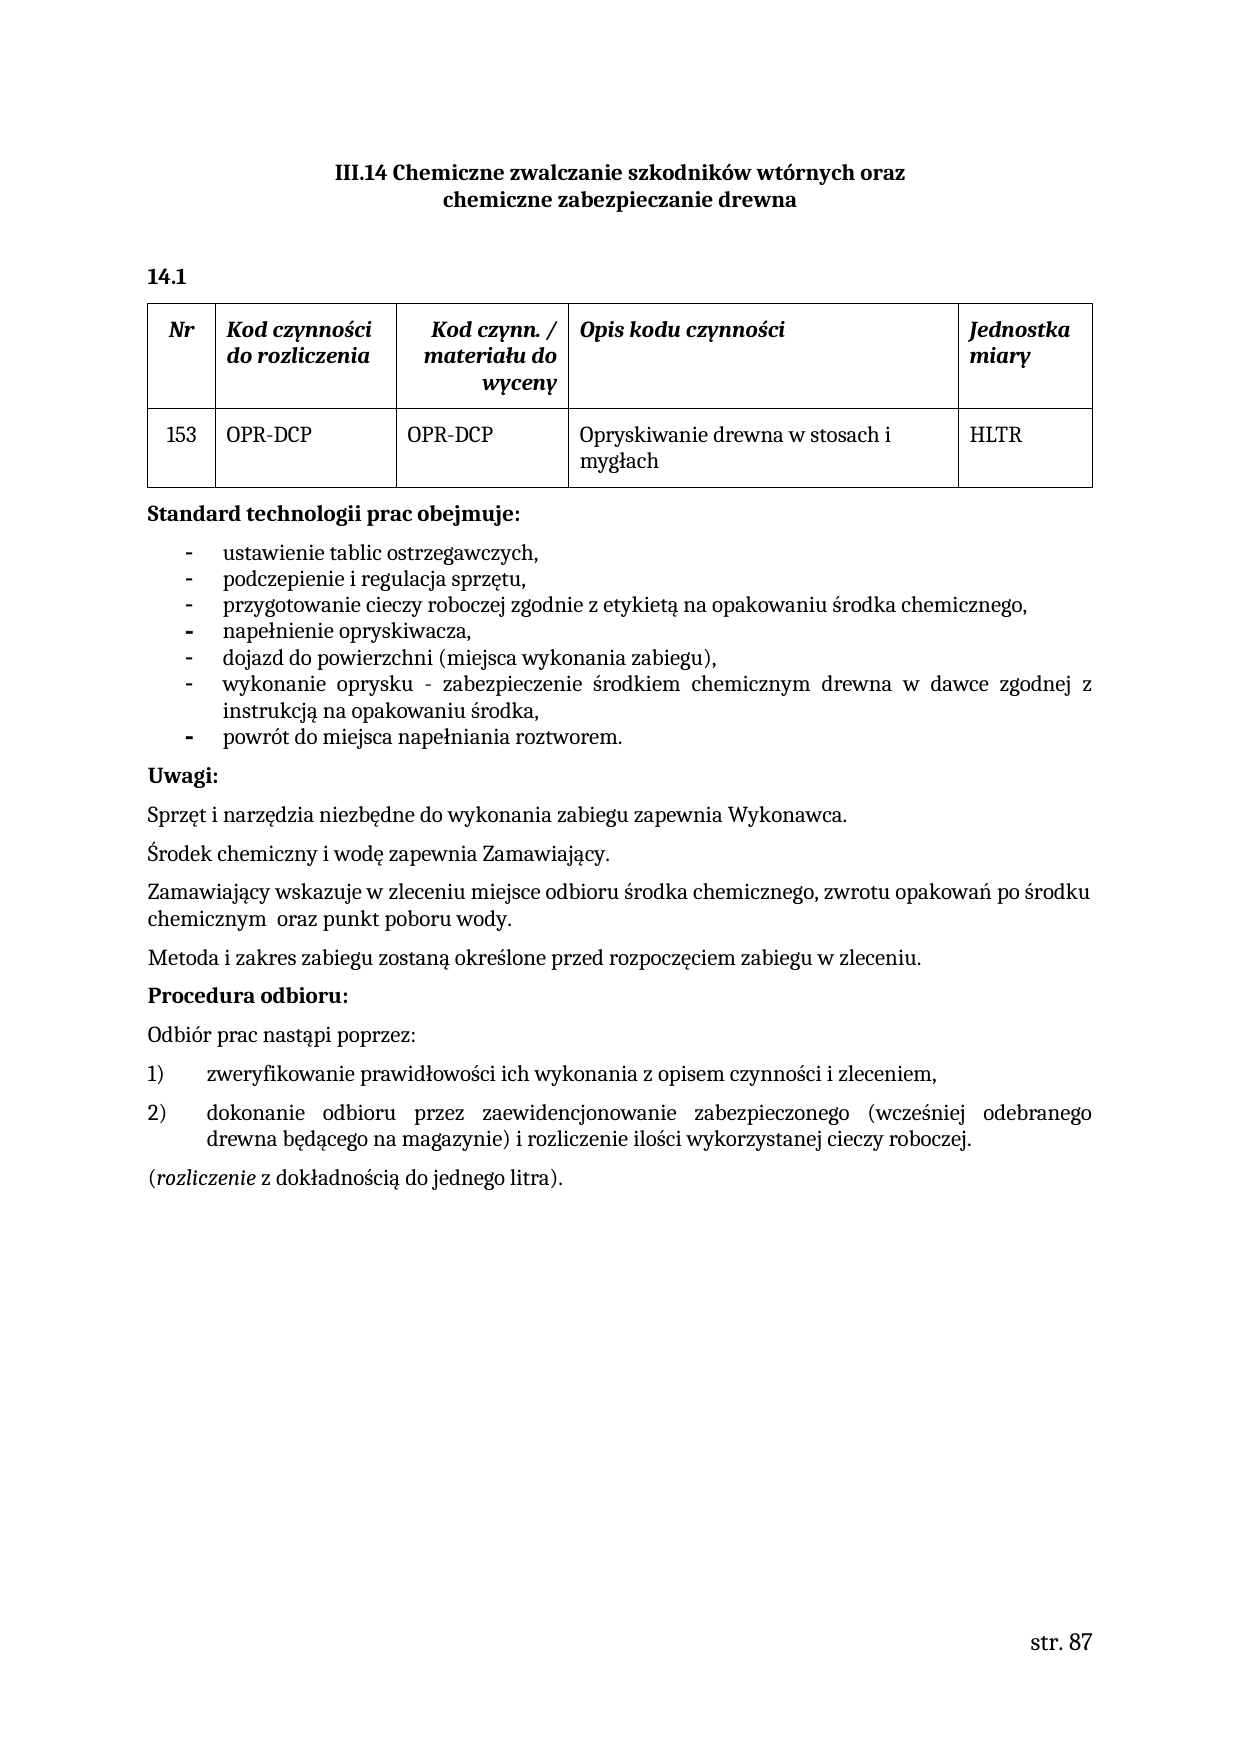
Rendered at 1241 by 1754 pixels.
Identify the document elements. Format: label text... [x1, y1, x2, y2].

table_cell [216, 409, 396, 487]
text Uwagi: [148, 763, 1093, 789]
text (rozliczenie z dokładnością do jednego litra). [148, 1165, 1093, 1191]
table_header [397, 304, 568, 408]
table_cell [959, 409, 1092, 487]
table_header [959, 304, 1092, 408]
text Sprzęt i narzędzia niezbędne do wykonania zabiegu zapewnia Wykonawca. [148, 801, 1093, 828]
text 14.1 [148, 264, 1093, 291]
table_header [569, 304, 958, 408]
text 1) zweryfikowanie prawidłowości ich wykonania z opisem czynności i zleceniem, [148, 1061, 1093, 1087]
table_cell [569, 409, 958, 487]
text Środek chemiczny i wodę zapewnia Zamawiający. [148, 840, 1093, 867]
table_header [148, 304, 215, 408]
list podczepienie i regulacja sprzętu, [185, 566, 1093, 592]
text Procedura odbioru: [148, 983, 1093, 1009]
list powrót do miejsca napełniania roztworem. [185, 724, 1093, 750]
text Odbiór prac nastąpi poprzez: [148, 1022, 1093, 1048]
text Zamawiający wskazuje w zleceniu miejsce odbioru środka chemicznego, zwrotu opakowań po środku chemicznym oraz punkt poboru wody. [148, 879, 1093, 932]
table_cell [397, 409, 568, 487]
text Metoda i zakres zabiegu zostaną określone przed rozpoczęciem zabiegu w zleceniu. [148, 944, 1093, 971]
list przygotowanie cieczy roboczej zgodnie z etykietą na opakowaniu środka chemicznego, [185, 592, 1093, 618]
list dojazd do powierzchni (miejsca wykonania zabiegu), [185, 645, 1093, 671]
text III.14 Chemiczne zwalczanie szkodników wtórnych oraz chemiczne zabezpieczanie drewna [148, 160, 1093, 213]
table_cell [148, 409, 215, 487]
list napełnienie opryskiwacza, [185, 618, 1093, 645]
text 2) dokonanie odbioru przez zaewidencjonowanie zabezpieczonego (wcześniej odebranego drewna będącego na magazynie) i rozliczenie ilości wykorzystanej cieczy roboczej. [148, 1100, 1093, 1152]
text Standard technologii prac obejmuje: [148, 500, 1093, 527]
list wykonanie oprysku - zabezpieczenie środkiem chemicznym drewna w dawce zgodnej z instrukcją na opakowaniu środka, [185, 671, 1093, 724]
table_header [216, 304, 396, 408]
list ustawienie tablic ostrzegawczych, [185, 539, 1093, 566]
